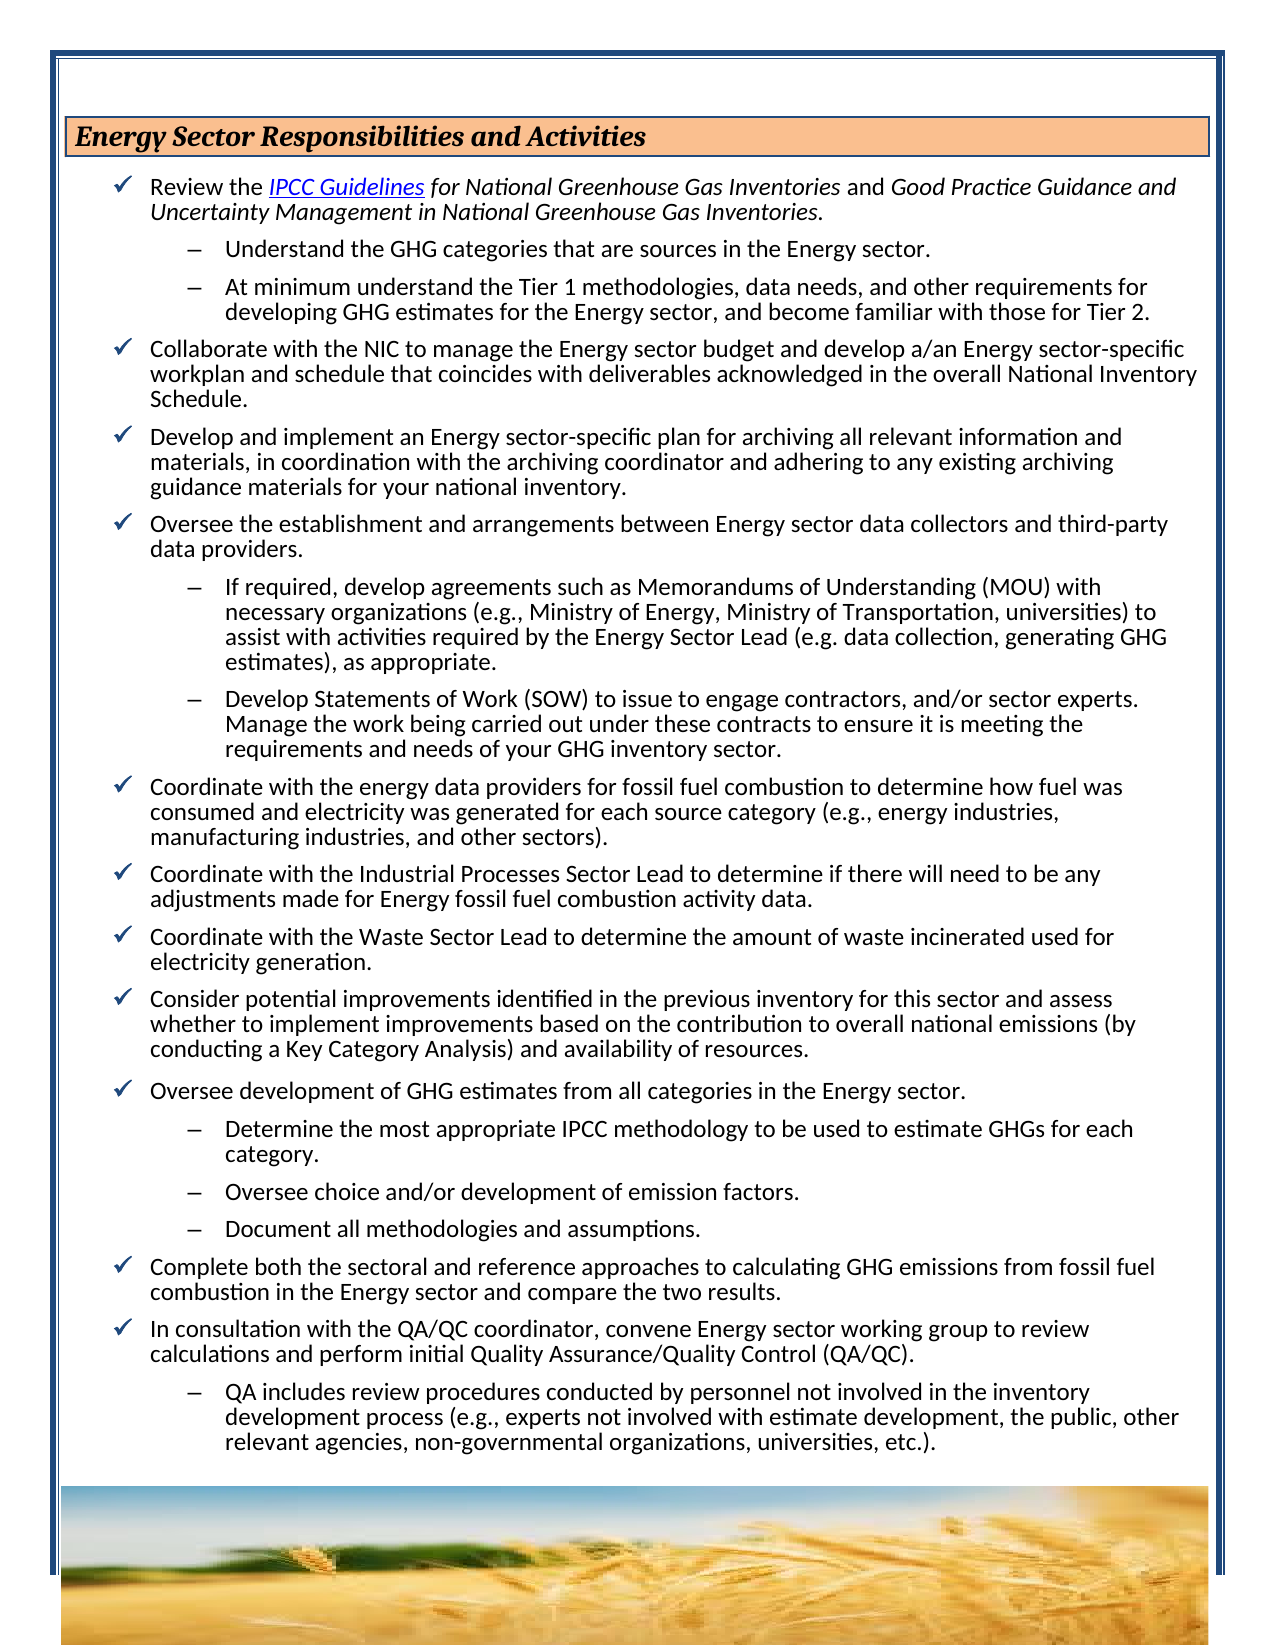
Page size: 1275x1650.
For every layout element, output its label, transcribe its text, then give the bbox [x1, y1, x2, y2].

list QA includes review procedures conducted by personnel not involved in the inventory development process (e.g., experts not involved with estimate development, the public, other relevant agencies, non-governmental organizations, universities, etc.). [187, 1380, 1200, 1455]
list At minimum understand the Tier 1 methodologies, data needs, and other requirements for developing GHG estimates for the Energy sector, and become familiar with those for Tier 2. [187, 275, 1200, 325]
list If required, develop agreements such as Memorandums of Understanding (MOU) with necessary organizations (e.g., Ministry of Energy, Ministry of Transportation, universities) to assist with activities required by the Energy Sector Lead (e.g. data collection, generating GHG estimates), as appropriate. [187, 575, 1200, 675]
list Understand the GHG categories that are sources in the Energy sector. [187, 237, 1200, 262]
list Collaborate with the NIC to manage the Energy sector budget and develop a/an Energy sector-specific workplan and schedule that coincides with deliverables acknowledged in the overall National Inventory Schedule. [112, 337, 1200, 412]
picture [61, 1486, 1209, 1645]
list Review the IPCC Guidelines for National Greenhouse Gas Inventories and Good Practice Guidance and Uncertainty Management in National Greenhouse Gas Inventories. [112, 175, 1200, 225]
list Oversee the establishment and arrangements between Energy sector data collectors and third-party data providers. [112, 512, 1200, 562]
subtitle Energy Sector Responsibilities and Activities [67, 118, 1208, 155]
list Develop and implement an Energy sector-specific plan for archiving all relevant information and materials, in coordination with the archiving coordinator and adhering to any existing archiving guidance materials for your national inventory. [112, 425, 1200, 500]
list In consultation with the QA/QC coordinator, convene Energy sector working group to review calculations and perform initial Quality Assurance/Quality Control (QA/QC). [112, 1318, 1200, 1368]
list Determine the most appropriate IPCC methodology to be used to estimate GHGs for each category. [187, 1118, 1200, 1168]
list Coordinate with the energy data providers for fossil fuel combustion to determine how fuel was consumed and electricity was generated for each source category (e.g., energy industries, manufacturing industries, and other sectors). [112, 775, 1200, 850]
list Coordinate with the Industrial Processes Sector Lead to determine if there will need to be any adjustments made for Energy fossil fuel combustion activity data. [112, 862, 1200, 912]
list Document all methodologies and assumptions. [187, 1218, 1200, 1243]
list Oversee development of GHG estimates from all categories in the Energy sector. [112, 1075, 1200, 1105]
list Coordinate with the Waste Sector Lead to determine the amount of waste incinerated used for electricity generation. [112, 925, 1200, 975]
list Complete both the sectoral and reference approaches to calculating GHG emissions from fossil fuel combustion in the Energy sector and compare the two results. [112, 1255, 1200, 1305]
list Develop Statements of Work (SOW) to issue to engage contractors, and/or sector experts. Manage the work being carried out under these contracts to ensure it is meeting the requirements and needs of your GHG inventory sector. [187, 687, 1200, 762]
list Oversee choice and/or development of emission factors. [187, 1180, 1200, 1205]
list Consider potential improvements identified in the previous inventory for this sector and assess whether to implement improvements based on the contribution to overall national emissions (by conducting a Key Category Analysis) and availability of resources. [112, 987, 1200, 1062]
